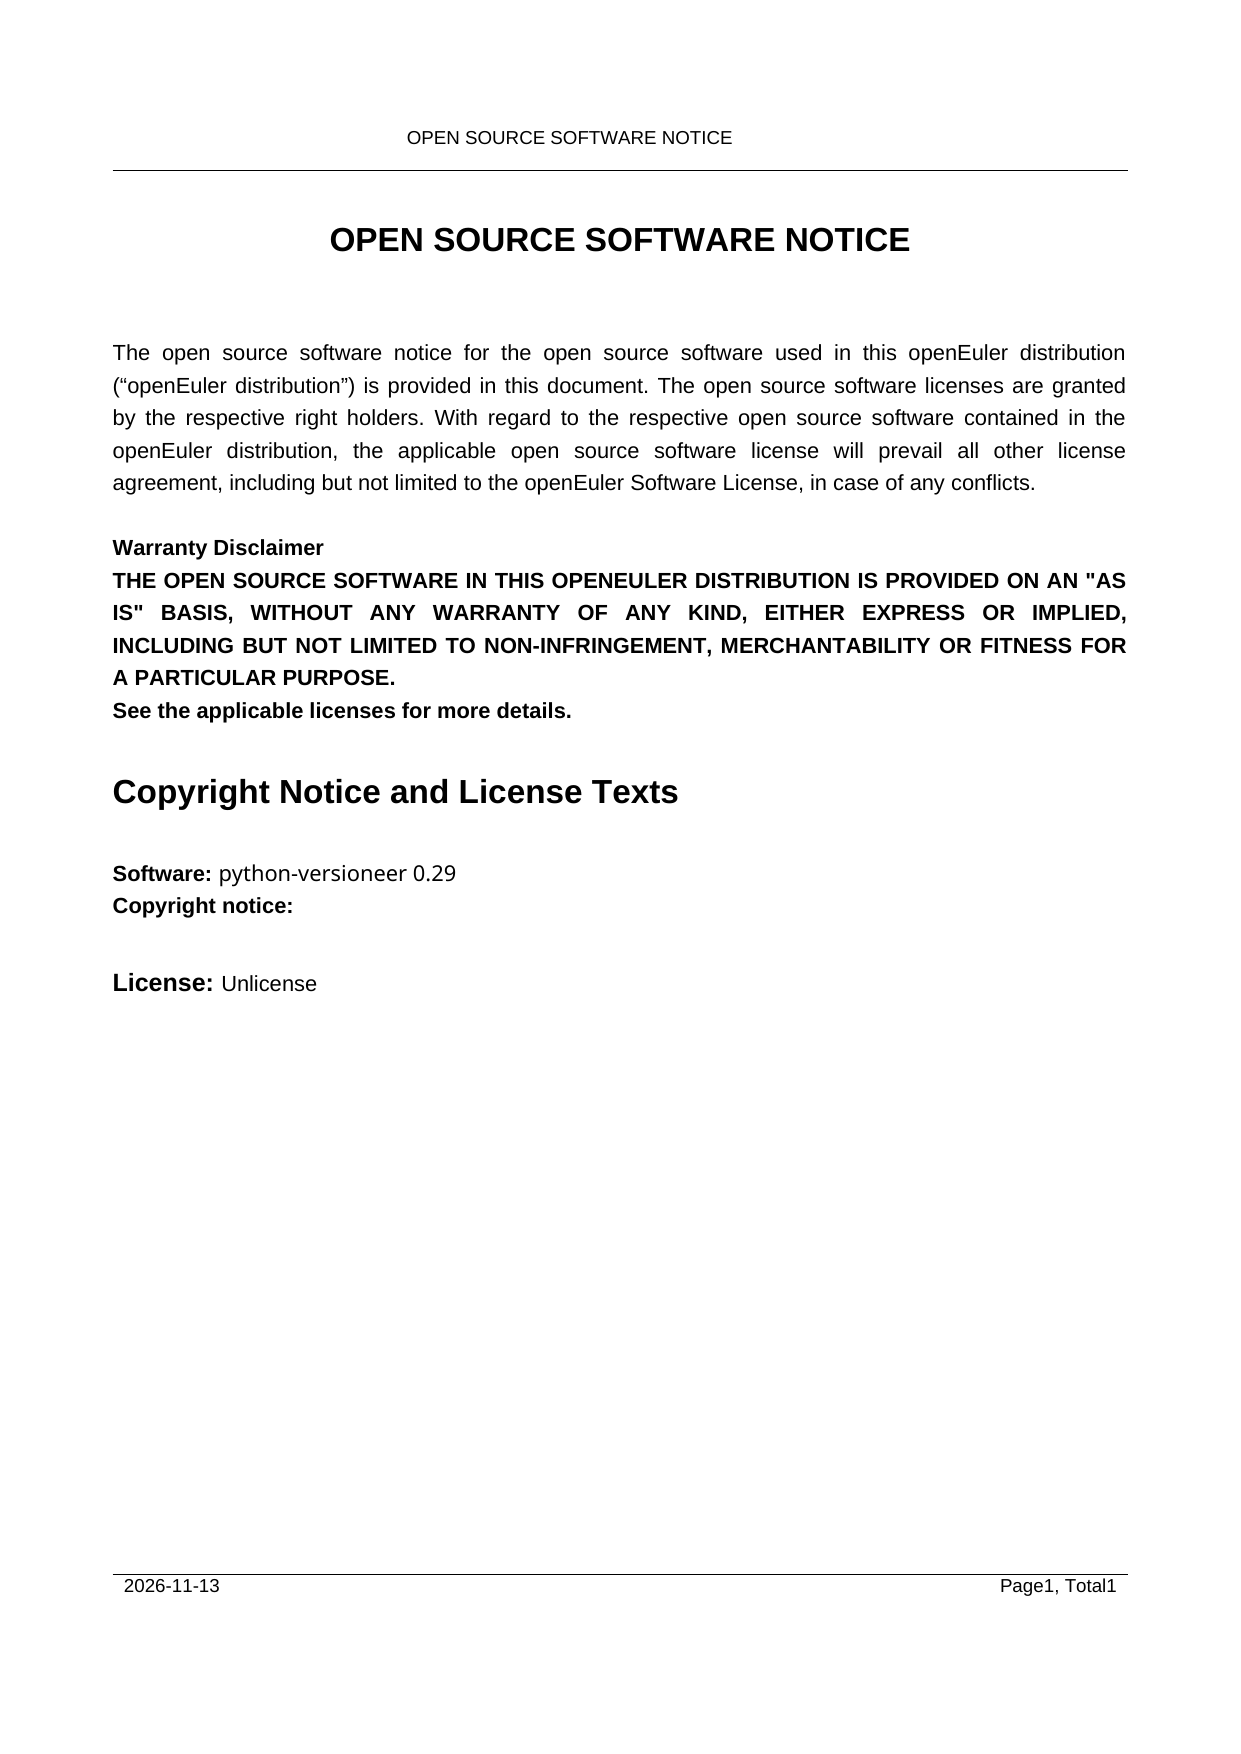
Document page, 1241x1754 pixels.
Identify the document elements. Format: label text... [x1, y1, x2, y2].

text Copyright notice: [112, 889, 1128, 921]
text License: Unlicense [112, 966, 1128, 999]
text OPEN SOURCE SOFTWARE NOTICE [112, 206, 1128, 271]
text THE OPEN SOURCE SOFTWARE IN THIS OPENEULER DISTRIBUTION IS PROVIDED ON AN "AS IS" BASIS, WITHOUT ANY WARRANTY OF ANY KIND, EITHER EXPRESS OR IMPLIED, INCLUDING BUT NOT LIMITED TO NON-INFRINGEMENT, MERCHANTABILITY OR FITNESS FOR A PARTICULAR PURPOSE. See the applicable licenses for more details. [112, 564, 1128, 726]
title Software: python-versioneer 0.29 [112, 856, 1128, 889]
text Warranty Disclaimer [112, 531, 1128, 564]
text The open source software notice for the open source software used in this openEuler distribution (“openEuler distribution”) is provided in this document. The open source software licenses are granted by the respective right holders. With regard to the respective open source software contained in the openEuler distribution, the applicable open source software license will prevail all other license agreement, including but not limited to the openEuler Software License, in case of any conflicts. [112, 336, 1128, 499]
text Copyright Notice and License Texts [112, 759, 1128, 824]
